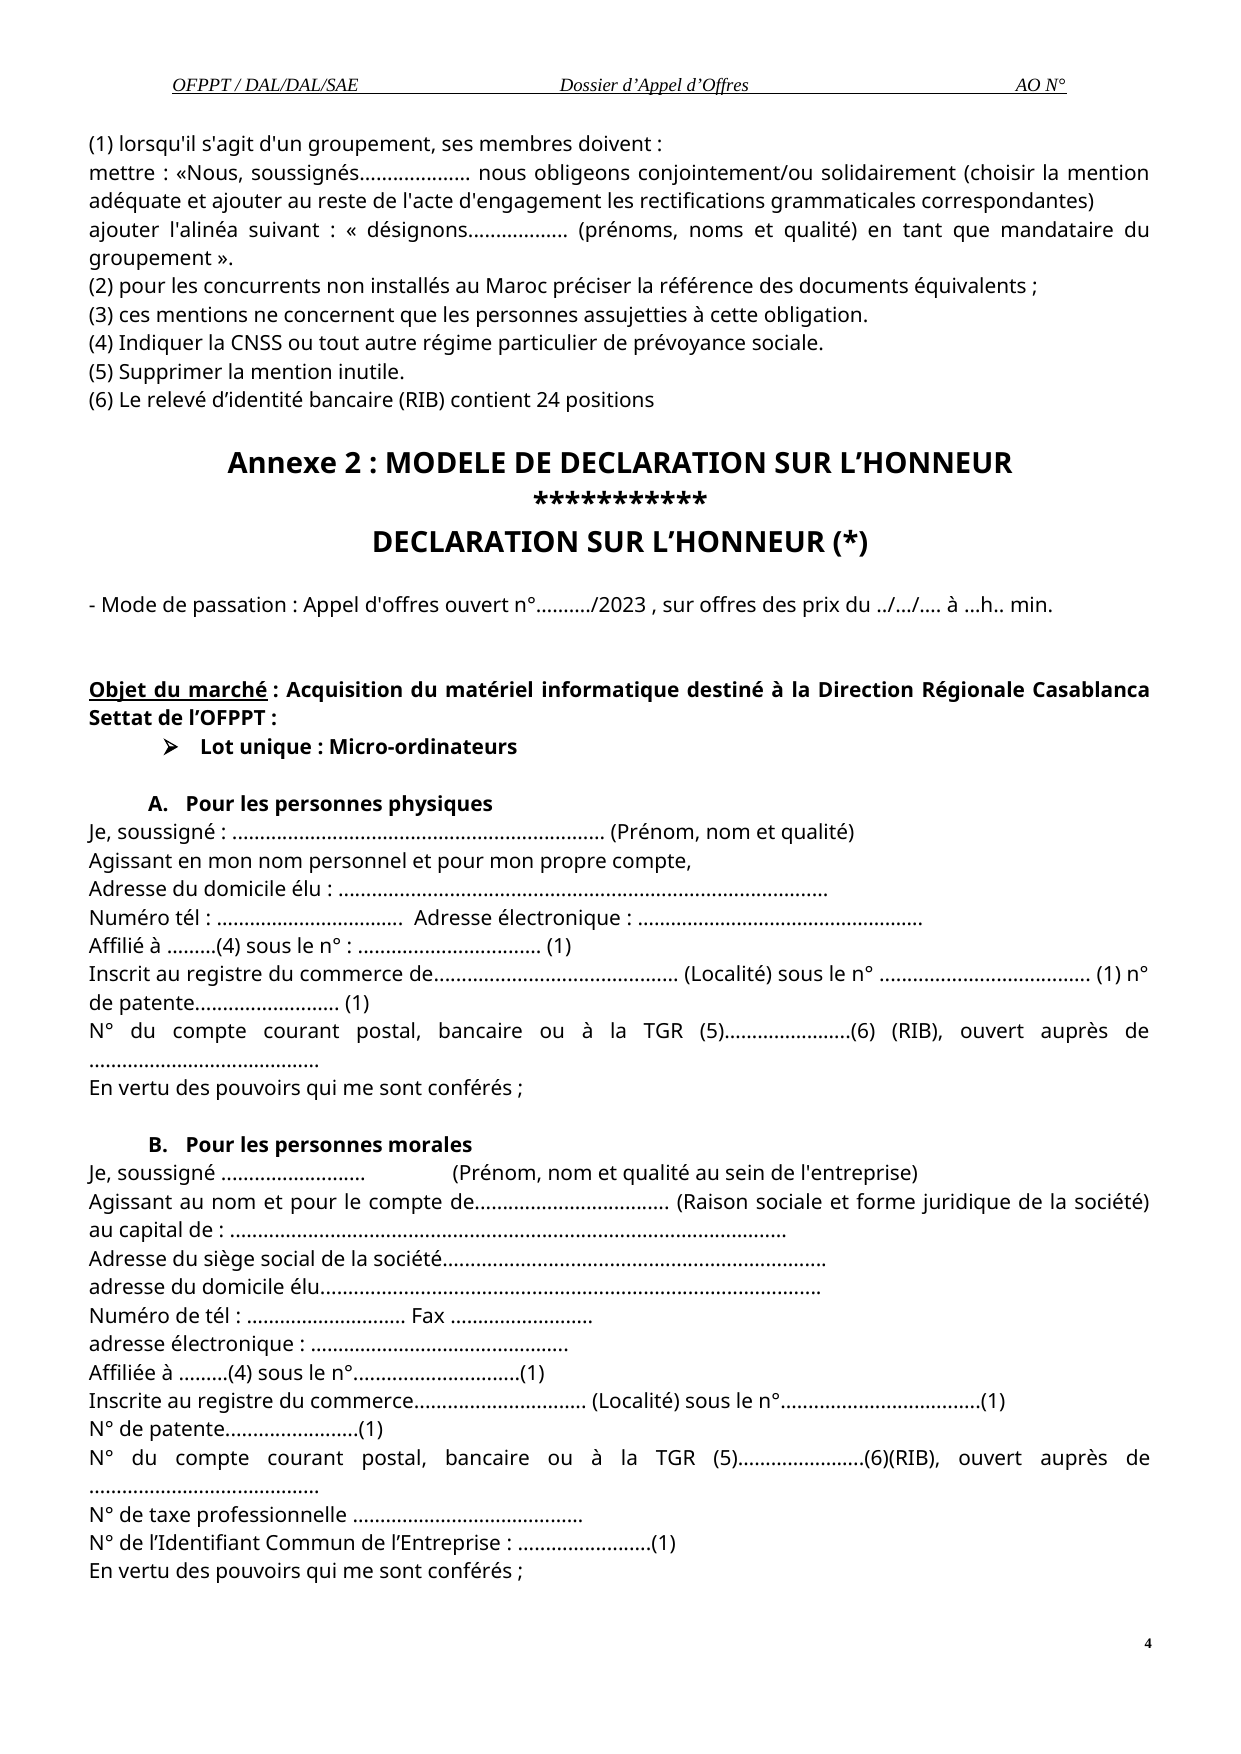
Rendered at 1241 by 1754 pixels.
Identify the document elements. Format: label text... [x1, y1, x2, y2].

text Affilié à ………(4) sous le n° : ................................. (1) [89, 931, 1152, 959]
text (4) Indiquer la CNSS ou tout autre régime particulier de prévoyance sociale. [89, 328, 1152, 357]
text (3) ces mentions ne concernent que les personnes assujetties à cette obligation. [89, 300, 1152, 328]
text N° du compte courant postal, bancaire ou à la TGR (5)…………………..(6) (RIB), ouvert auprès de …………………………………… [89, 1016, 1152, 1073]
list Lot unique : Micro-ordinateurs [162, 732, 1152, 760]
text Annexe 2 : MODELE DE DECLARATION SUR L’HONNEUR [89, 442, 1152, 482]
text - Mode de passation : Appel d'offres ouvert n°………./2023 , sur offres des prix du ../…/…. à …h.. min. [89, 590, 1152, 618]
list Objet du marché : Acquisition du matériel informatique destiné à la Direction Régionale Casablanca Settat de l’OFPPT : [89, 675, 1152, 732]
text Inscrit au registre du commerce de............................................ (Localité) sous le n° ...................................... (1) n° de patente.......................... (1) [89, 959, 1152, 1016]
text Inscrite au registre du commerce............................... (Localité) sous le n°....................................(1) [89, 1386, 1152, 1414]
text Agissant en mon nom personnel et pour mon propre compte, [89, 846, 1152, 874]
text Numéro tél : ……………………………. Adresse électronique : ……………………………………………. [89, 903, 1152, 931]
text mettre : «Nous, soussignés.................... nous obligeons conjointement/ou solidairement (choisir la mention adéquate et ajouter au reste de l'acte d'engagement les rectifications grammaticales correspondantes) [89, 158, 1152, 215]
text (5) Supprimer la mention inutile. [89, 357, 1152, 385]
text ajouter l'alinéa suivant : « désignons.................. (prénoms, noms et qualité) en tant que mandataire du groupement ». [89, 215, 1152, 272]
text En vertu des pouvoirs qui me sont conférés ; [89, 1073, 1152, 1102]
text N° du compte courant postal, bancaire ou à la TGR (5)…………………..(6)(RIB), ouvert auprès de …………………………………… [89, 1443, 1152, 1500]
list Pour les personnes morales [148, 1130, 1152, 1158]
text Affiliée à ………(4) sous le n°..............................(1) [89, 1358, 1152, 1386]
text Je, soussigné : ................................................................... (Prénom, nom et qualité) [89, 817, 1152, 846]
text (1) lorsqu'il s'agit d'un groupement, ses membres doivent : [89, 129, 1152, 158]
text N° de taxe professionnelle …………………………………… [89, 1500, 1152, 1528]
text En vertu des pouvoirs qui me sont conférés ; [89, 1557, 1152, 1585]
text adresse électronique : ……………………………………….. [89, 1329, 1152, 1358]
text Adresse du siège social de la société..................................................................... [89, 1244, 1152, 1272]
text (6) Le relevé d’identité bancaire (RIB) contient 24 positions [89, 385, 1152, 414]
text N° de l’Identifiant Commun de l’Entreprise : ........................(1) [89, 1528, 1152, 1557]
text Numéro de tél : ……………………….. Fax …………………….. [89, 1301, 1152, 1329]
text Je, soussigné .......................... (Prénom, nom et qualité au sein de l'entreprise) [89, 1158, 1152, 1187]
text *********** [89, 482, 1152, 522]
text Agissant au nom et pour le compte de................................... (Raison sociale et forme juridique de la société) au capital de : .................................................................................................... [89, 1187, 1152, 1244]
list Pour les personnes physiques [148, 789, 1152, 817]
text (2) pour les concurrents non installés au Maroc préciser la référence des documents équivalents ; [89, 272, 1152, 300]
text N° de patente........................(1) [89, 1414, 1152, 1443]
text adresse du domicile élu.......................................................................................... [89, 1272, 1152, 1301]
text DECLARATION SUR L’HONNEUR (*) [89, 522, 1152, 561]
text Adresse du domicile élu : ........................................................................................ [89, 874, 1152, 903]
